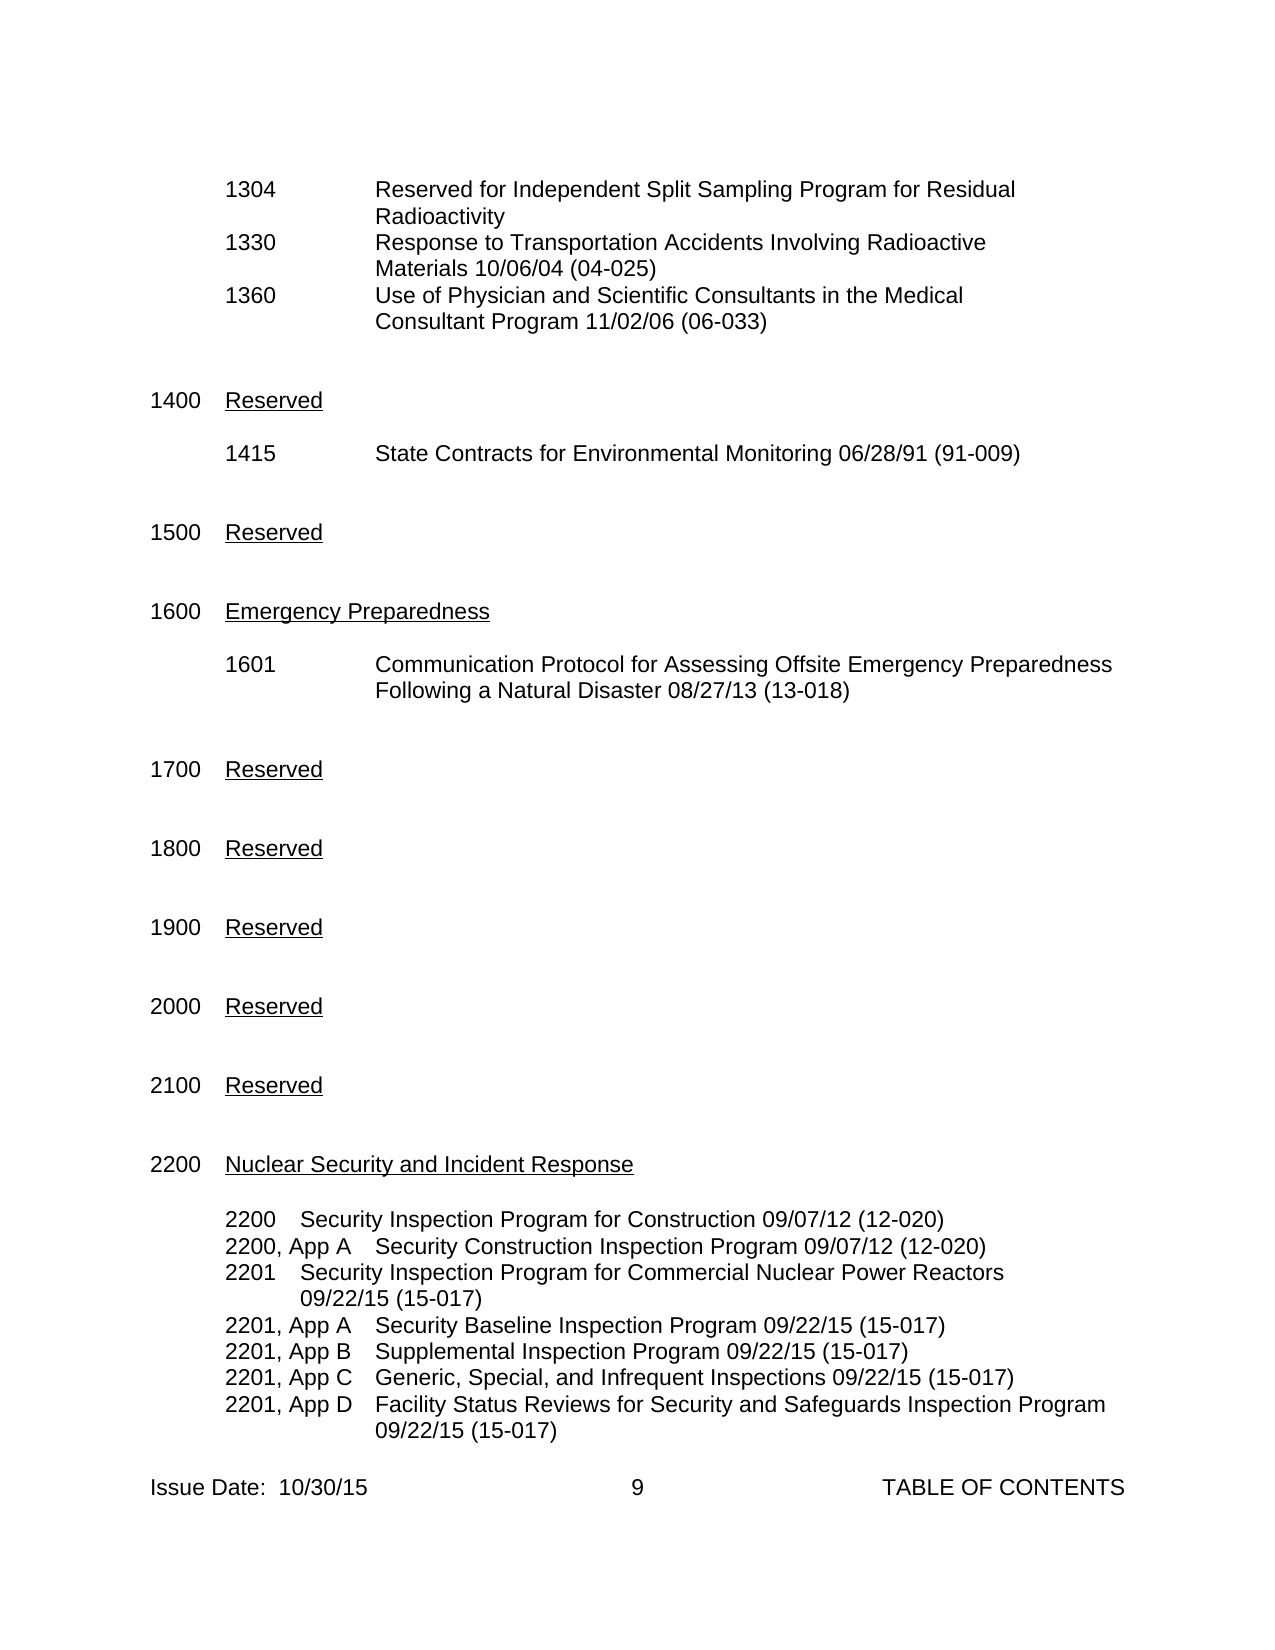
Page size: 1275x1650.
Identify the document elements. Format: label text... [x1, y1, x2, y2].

text 1304 Reserved for Independent Split Sampling Program for Residual Radioactivity [225, 176, 1125, 229]
text 1700 Reserved [150, 756, 1125, 782]
text 1415 State Contracts for Environmental Monitoring 06/28/91 (91-009) [150, 440, 1125, 466]
text 1500 Reserved [150, 519, 1125, 545]
text 1900 Reserved [150, 914, 1125, 941]
text 2200 Nuclear Security and Incident Response [150, 1151, 1125, 1178]
text 1330 Response to Transportation Accidents Involving Radioactive [150, 229, 1125, 255]
text 2201 Security Inspection Program for Commercial Nuclear Power Reactors [150, 1259, 1125, 1285]
text 2200, App A Security Construction Inspection Program 09/07/12 (12-020) [150, 1233, 1125, 1259]
text 2201, App C Generic, Special, and Infrequent Inspections 09/22/15 (15-017) [225, 1364, 1125, 1391]
text 09/22/15 (15-017) [150, 1285, 1125, 1312]
text Consultant Program 11/02/06 (06-033) [150, 308, 1125, 334]
text 2201, App D Facility Status Reviews for Security and Safeguards Inspection Program 09/22/15 (15-017) [225, 1391, 1125, 1443]
text 1400 Reserved [150, 387, 1125, 413]
text Materials 10/06/04 (04-025) [150, 255, 1125, 282]
text 1800 Reserved [150, 835, 1125, 862]
text 2201, App B Supplemental Inspection Program 09/22/15 (15-017) [225, 1338, 1125, 1364]
text 2200 Security Inspection Program for Construction 09/07/12 (12-020) [150, 1206, 1125, 1233]
text 1601 Communication Protocol for Assessing Offsite Emergency Preparedness Following a Natural Disaster 08/27/13 (13-018) [150, 651, 1125, 703]
text 2201, App A Security Baseline Inspection Program 09/22/15 (15-017) [150, 1312, 1125, 1338]
text 2100 Reserved [150, 1072, 1125, 1099]
text 2000 Reserved [150, 993, 1125, 1020]
text 1360 Use of Physician and Scientific Consultants in the Medical [150, 282, 1125, 308]
text 1600 Emergency Preparedness [150, 598, 1125, 624]
